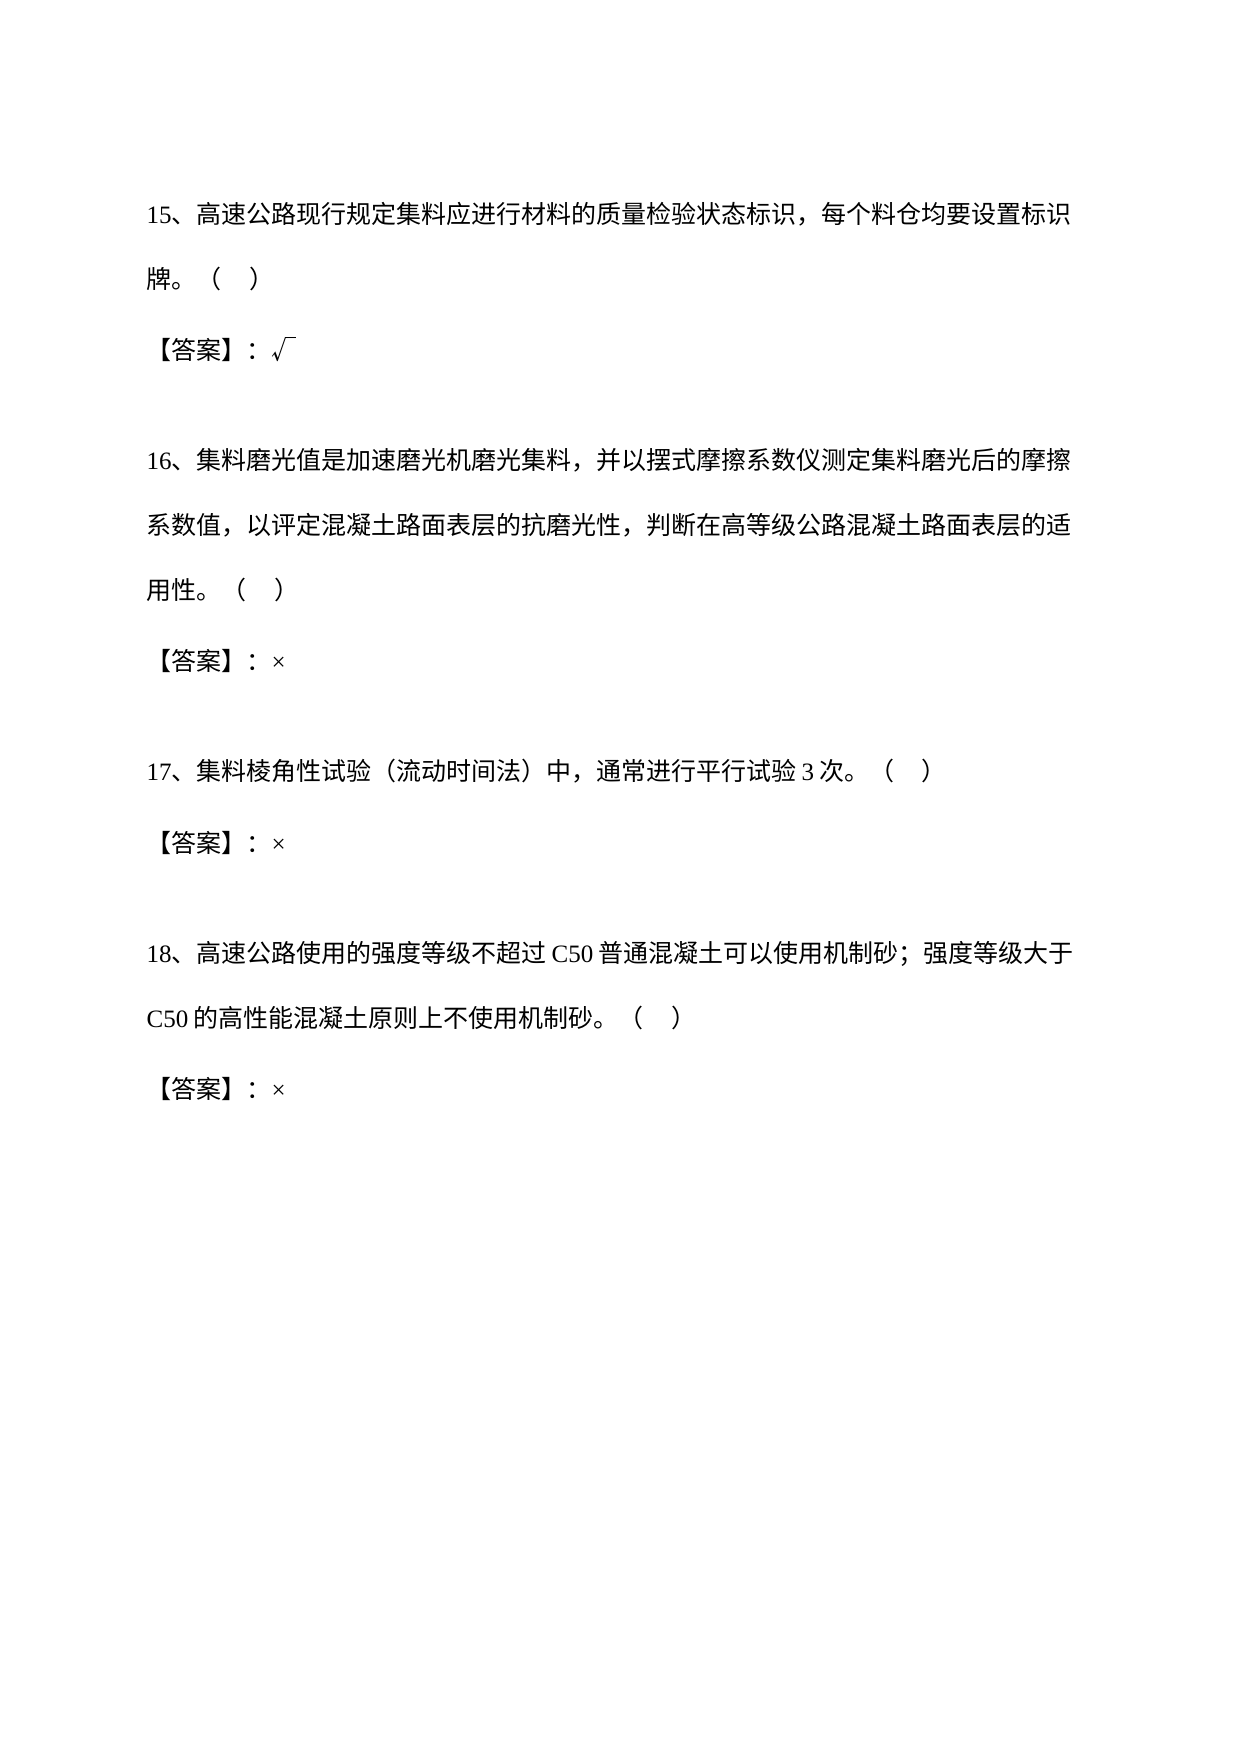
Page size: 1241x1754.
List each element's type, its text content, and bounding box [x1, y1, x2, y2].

text 15、高速公路现行规定集料应进行材料的质量检验状态标识，每个料仓均要设置标识牌。（ ） [146, 180, 1094, 310]
text 18、高速公路使用的强度等级不超过C50普通混凝土可以使用机制砂；强度等级大于C50的高性能混凝土原则上不使用机制砂。（ ） [146, 919, 1094, 1049]
text 【答案】：× [146, 627, 1094, 692]
text 16、集料磨光值是加速磨光机磨光集料，并以摆式摩擦系数仪测定集料磨光后的摩擦系数值，以评定混凝土路面表层的抗磨光性，判断在高等级公路混凝土路面表层的适用性。（ ） [146, 426, 1094, 621]
text 【答案】：× [146, 809, 1094, 874]
text 17、集料棱角性试验（流动时间法）中，通常进行平行试验3次。（ ） [146, 737, 1094, 802]
text 【答案】：√ [146, 316, 1094, 381]
text 【答案】：× [146, 1055, 1094, 1120]
